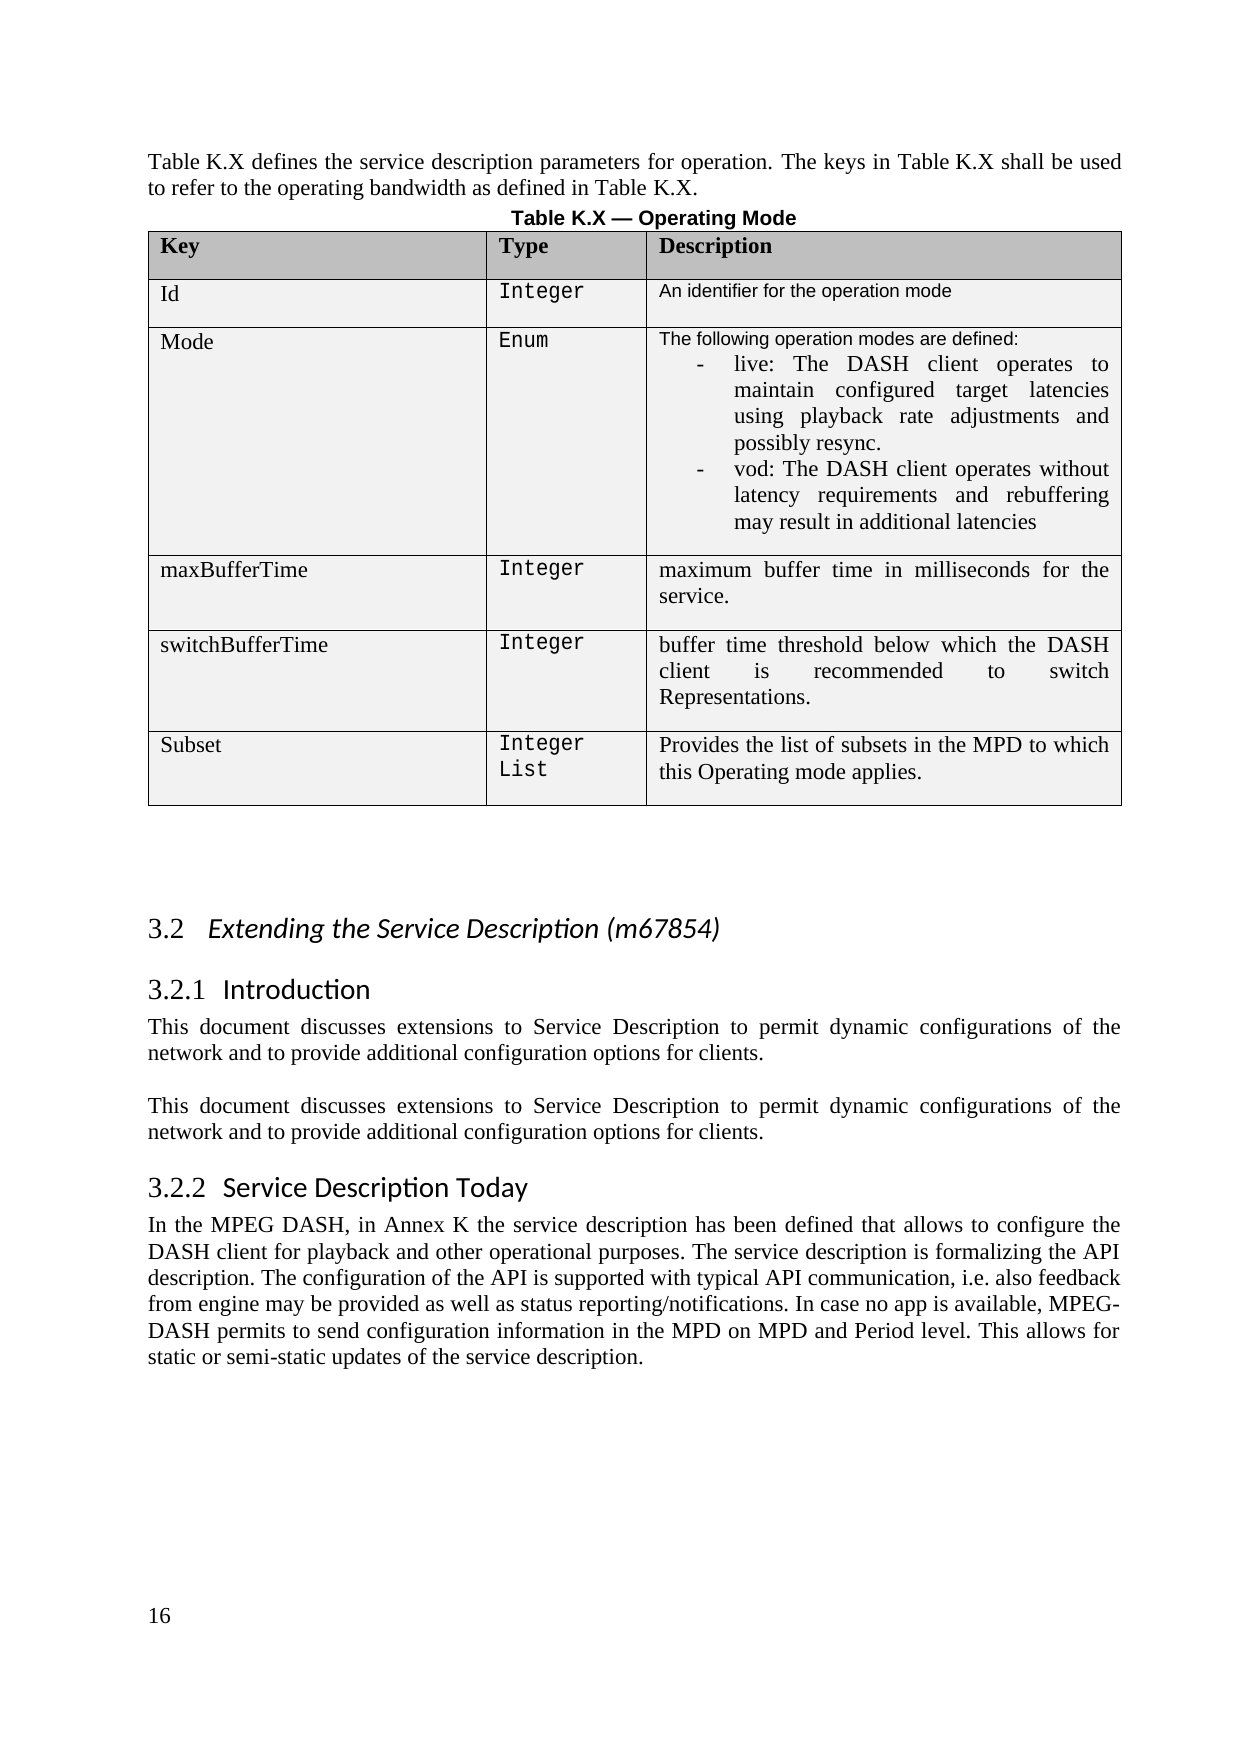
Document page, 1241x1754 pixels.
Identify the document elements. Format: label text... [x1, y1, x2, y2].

text This document discusses extensions to Service Description to permit dynamic configurations of the network and to provide additional configuration options for clients. [148, 1013, 1122, 1065]
title Table K.X — Operating Mode [185, 207, 1122, 231]
subtitle Service Description Today [148, 1169, 1122, 1205]
text This document discusses extensions to Service Description to permit dynamic configurations of the network and to provide additional configuration options for clients. [148, 1092, 1122, 1144]
subtitle Introduction [148, 971, 1122, 1006]
table_cell switchBufferTime [149, 631, 486, 731]
table_cell Id [149, 280, 486, 327]
table_cell Integer [487, 280, 646, 327]
table_cell maximum buffer time in milliseconds for the service. [647, 556, 1121, 629]
table_cell Provides the list of subsets in the MPD to which this Operating mode applies. [647, 732, 1121, 805]
table_cell maxBufferTime [149, 556, 486, 629]
table_header Key [149, 232, 486, 279]
text In the MPEG DASH, in Annex K the service description has been defined that allows to configure the DASH client for playback and other operational purposes. The service description is formalizing the API description. The configuration of the API is supported with typical API communication, i.e. also feedback from engine may be provided as well as status reporting/notifications. In case no app is available, MPEG-DASH permits to send configuration information in the MPD on MPD and Period level. This allows for static or semi-static updates of the service description. [148, 1211, 1122, 1369]
table_cell An identifier for the operation mode [647, 280, 1121, 327]
table_cell The following operation modes are defined: live: The DASH client operates to maintain configured target latencies using playback rate adjustments and possibly resync. vod: The DASH client operates without latency requirements and rebuffering may result in additional latencies [647, 328, 1121, 555]
table_cell Integer [487, 631, 646, 731]
table_header Type [487, 232, 646, 279]
table_cell buffer time threshold below which the DASH client is recommended to switch Representations. [647, 631, 1121, 731]
table_header Description [647, 232, 1121, 279]
table_cell Integer [487, 556, 646, 629]
table_cell Mode [149, 328, 486, 555]
table_cell Subset [149, 732, 486, 805]
table_cell Enum [487, 328, 646, 555]
table_cell Integer List [487, 732, 646, 805]
text Table K.X defines the service description parameters for operation. The keys in Table K.X shall be used to refer to the operating bandwidth as defined in Table K.X. [148, 148, 1122, 200]
subtitle Extending the Service Description (m67854) [148, 910, 1122, 946]
